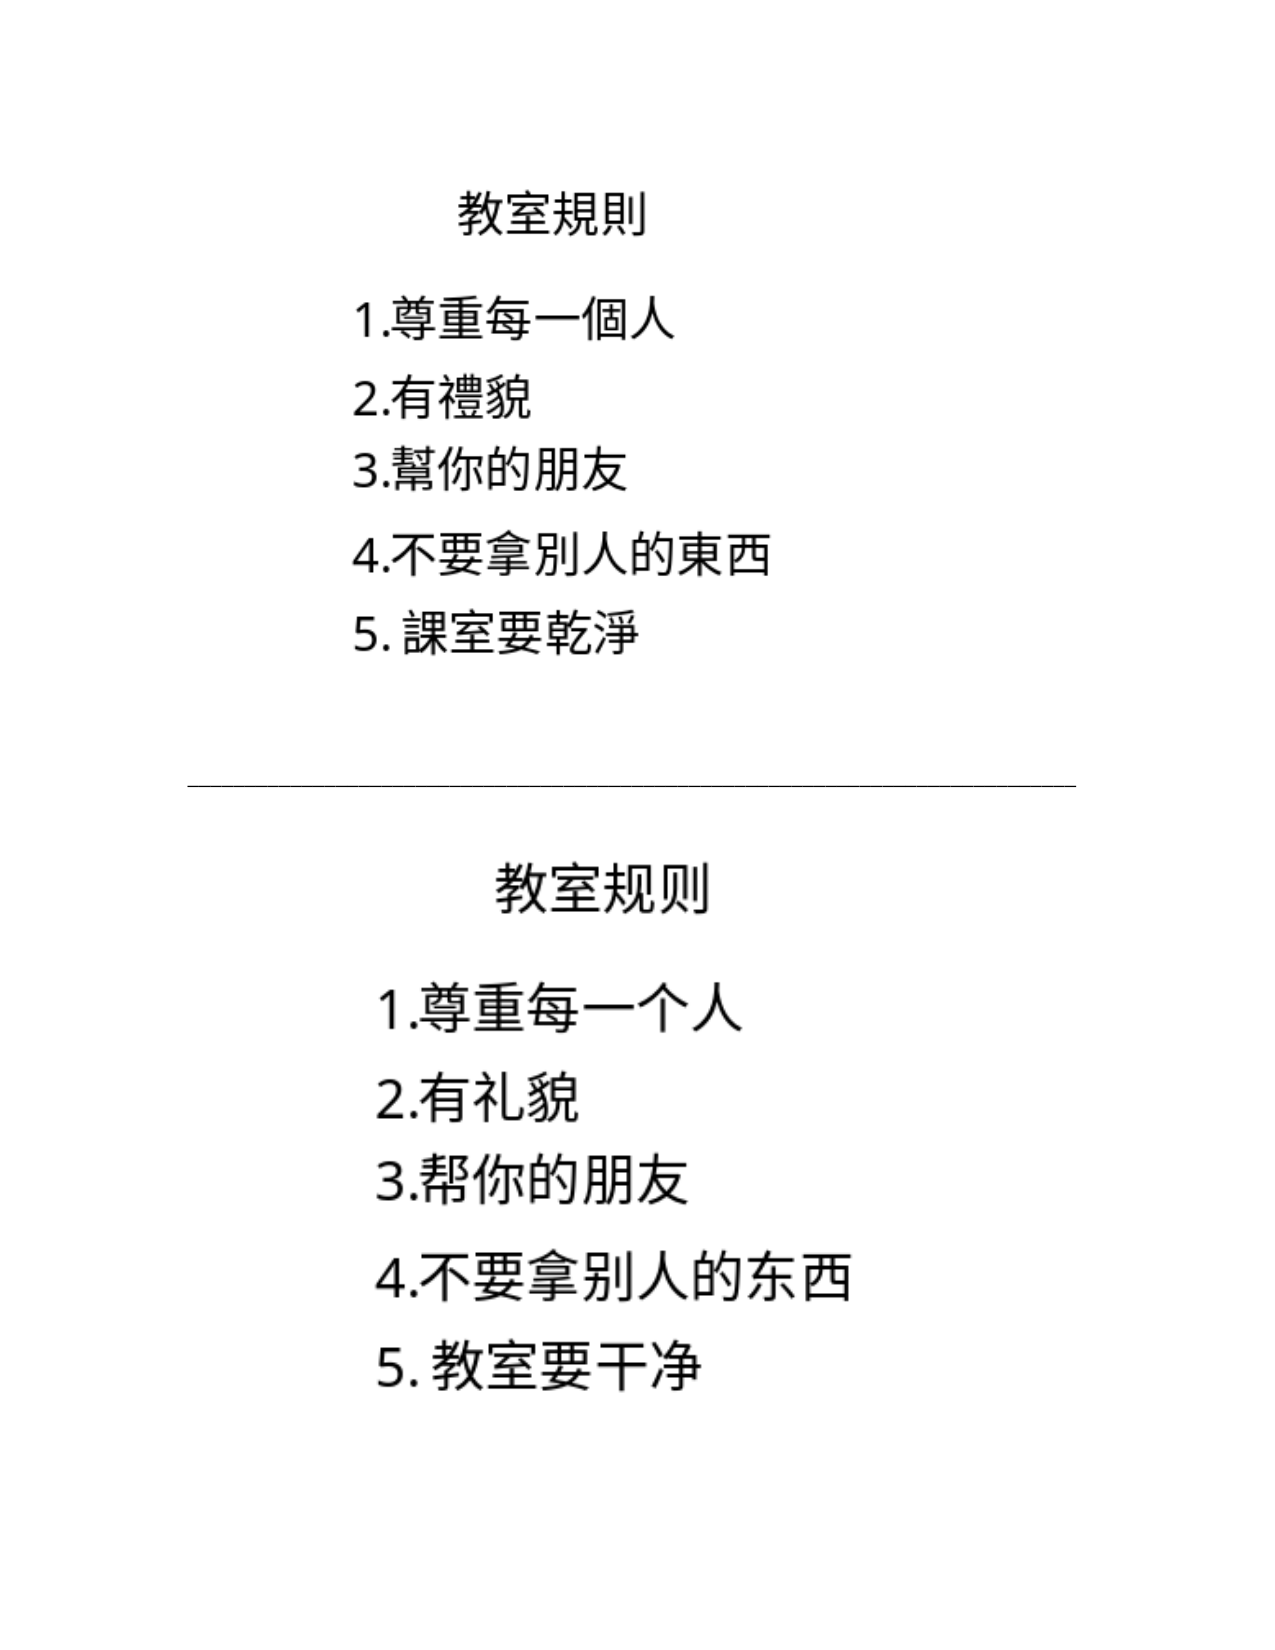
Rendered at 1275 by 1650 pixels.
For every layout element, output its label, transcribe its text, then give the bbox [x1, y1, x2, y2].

text ______________________________________________________________________________ [187, 762, 1087, 791]
